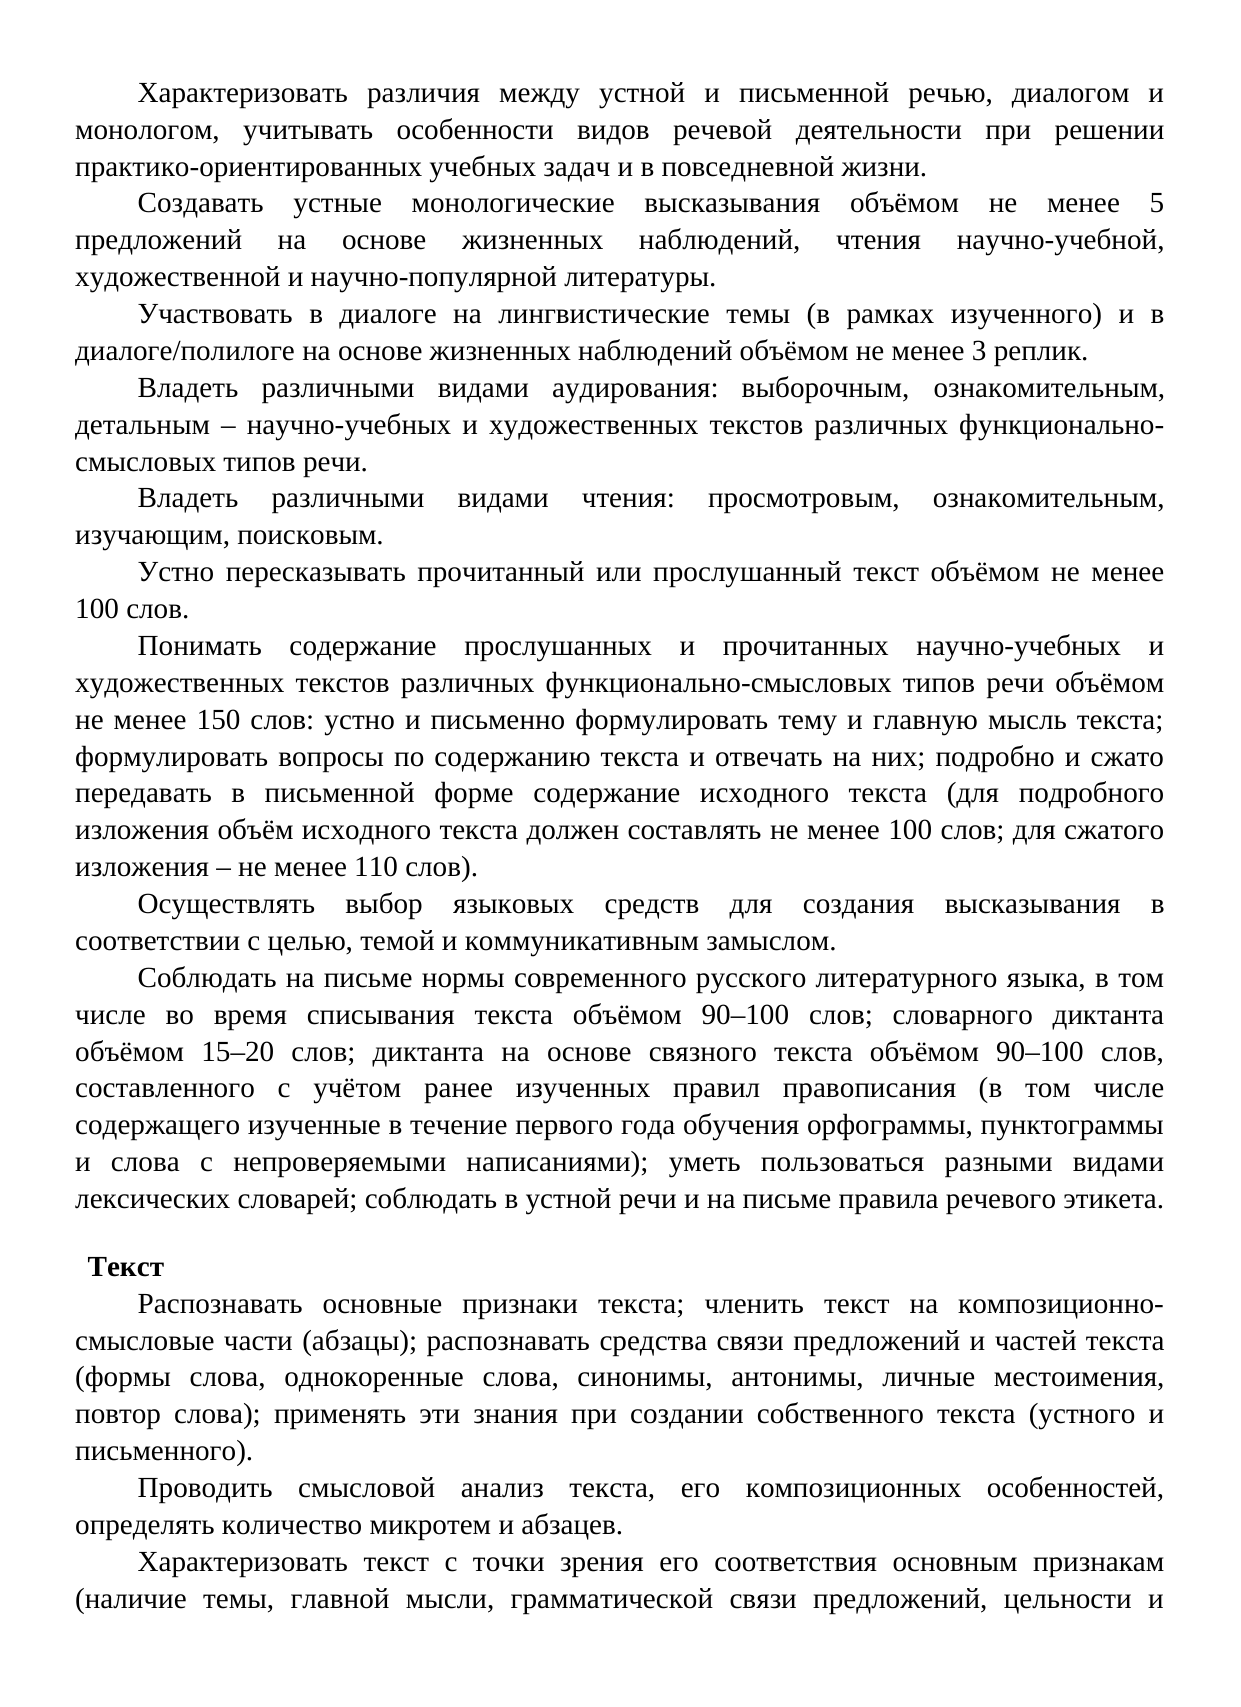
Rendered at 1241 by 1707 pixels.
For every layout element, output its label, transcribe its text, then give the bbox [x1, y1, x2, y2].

text Устно пересказывать прочитанный или прослушанный текст объёмом не менее 100 слов. [75, 554, 1165, 625]
text Понимать содержание прослушанных и прочитанных научно-учебных и художественных текстов различных функционально-смысловых типов речи объёмом не менее 150 слов: устно и письменно формулировать тему и главную мысль текста; формулировать вопросы по содержанию текста и отвечать на них; подробно и сжато передавать в письменной форме содержание исходного текста (для подробного изложения объём исходного текста должен составлять не менее 100 слов; для сжатого изложения – не менее 110 слов). [75, 628, 1165, 883]
text Проводить смысловой анализ текста, его композиционных особенностей, определять количество микротем и абзацев. [75, 1470, 1165, 1541]
text Владеть различными видами аудирования: выборочным, ­ознакомительным, детальным – научно-учебных и художественных текстов различных функционально-смысловых типов речи. [75, 370, 1165, 477]
text Создавать устные монологические высказывания объёмом не менее 5 предложений на основе жизненных наблюдений, чтения научно-учебной, художественной и научно-популярной литературы. [75, 186, 1165, 293]
text Текст [87, 1249, 1165, 1282]
text Осуществлять выбор языковых средств для создания высказывания в соответствии с целью, темой и коммуникативным замыслом. [75, 886, 1165, 957]
text Участвовать в диалоге на лингвистические темы (в рамках изученного) и в диалоге/полилоге на основе жизненных наблюдений объёмом не менее 3 реплик. [75, 296, 1165, 367]
text Характеризовать различия между устной и письменной речью, диалогом и монологом, учитывать особенности видов речевой деятельности при решении практико-ориентированных учебных задач и в повседневной жизни. [75, 75, 1165, 182]
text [75, 1544, 1165, 1614]
text Соблюдать на письме нормы современного русского литературного языка, в том числе во время списывания текста объёмом 90–100 слов; словарного диктанта объёмом 15–20 слов; диктанта на основе связного текста объёмом 90–100 слов, составленного с учётом ранее изученных правил правописания (в том числе содержащего изученные в течение первого года обучения орфограммы, пунктограммы и слова с непроверяемыми написаниями); уметь пользоваться разными видами лексических словарей; соблюдать в устной речи и на письме правила речевого этикета. [75, 960, 1165, 1215]
text Владеть различными видами чтения: просмотровым, ознакомительным, изучающим, поисковым. [75, 481, 1165, 551]
text Распознавать основные признаки текста; членить текст на композиционно-смысловые части (абзацы); распознавать средства связи предложений и частей текста (формы слова, однокоренные слова, синонимы, антонимы, личные местоимения, повтор слова); применять эти знания при создании собственного текста (устного и письменного). [75, 1286, 1165, 1467]
